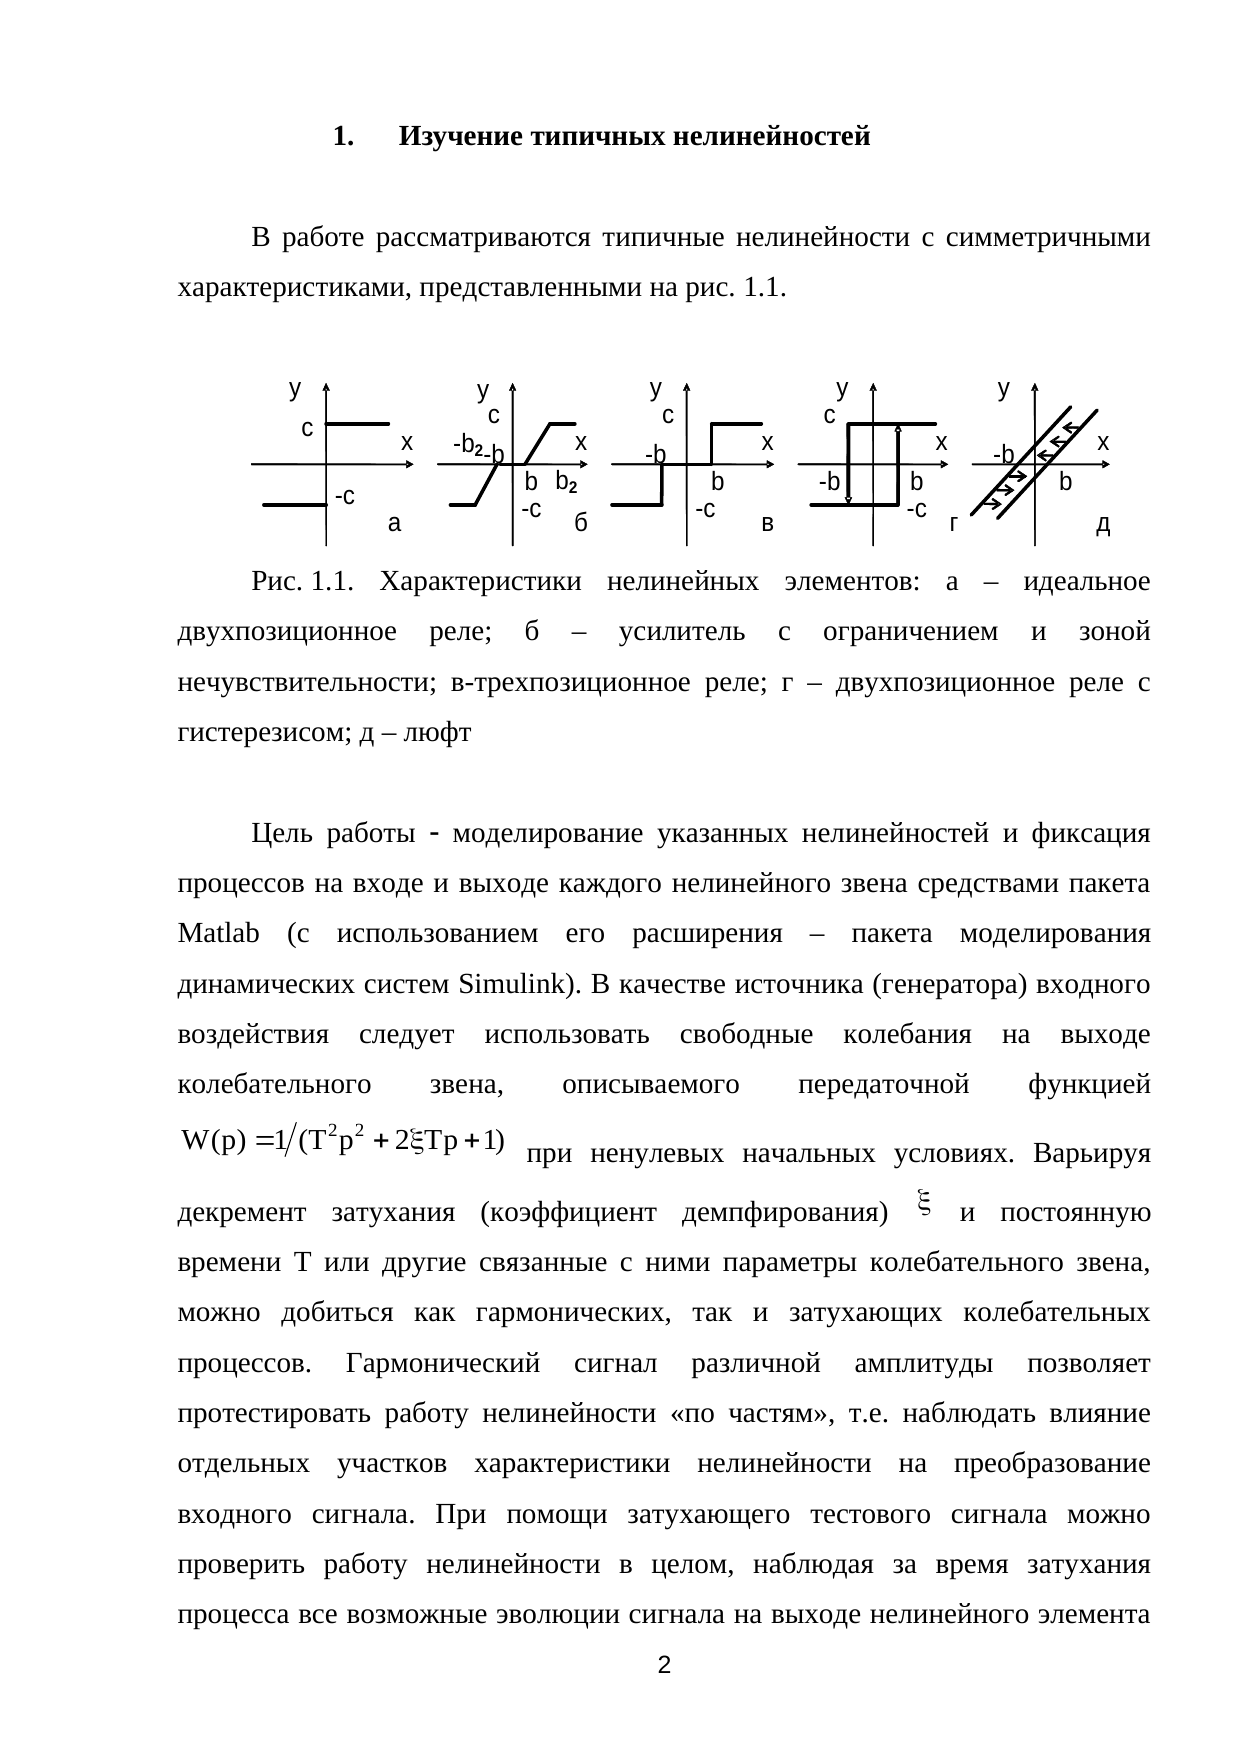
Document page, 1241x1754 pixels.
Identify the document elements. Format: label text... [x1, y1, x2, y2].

text Рис. 1.1. Характеристики нелинейных элементов: а – идеальное двухпозиционное реле; б – усилитель с ограничением и зоной нечувствительности; в-трехпозиционное реле; г – двухпозиционное реле с гистерезисом; д – люфт [177, 563, 1152, 748]
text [177, 815, 1152, 1630]
subtitle Изучение типичных нелинейностей [258, 118, 1152, 152]
text В работе рассматриваются типичные нелинейности с симметричными характеристиками, представленными на рис. 1.1. [177, 219, 1152, 303]
